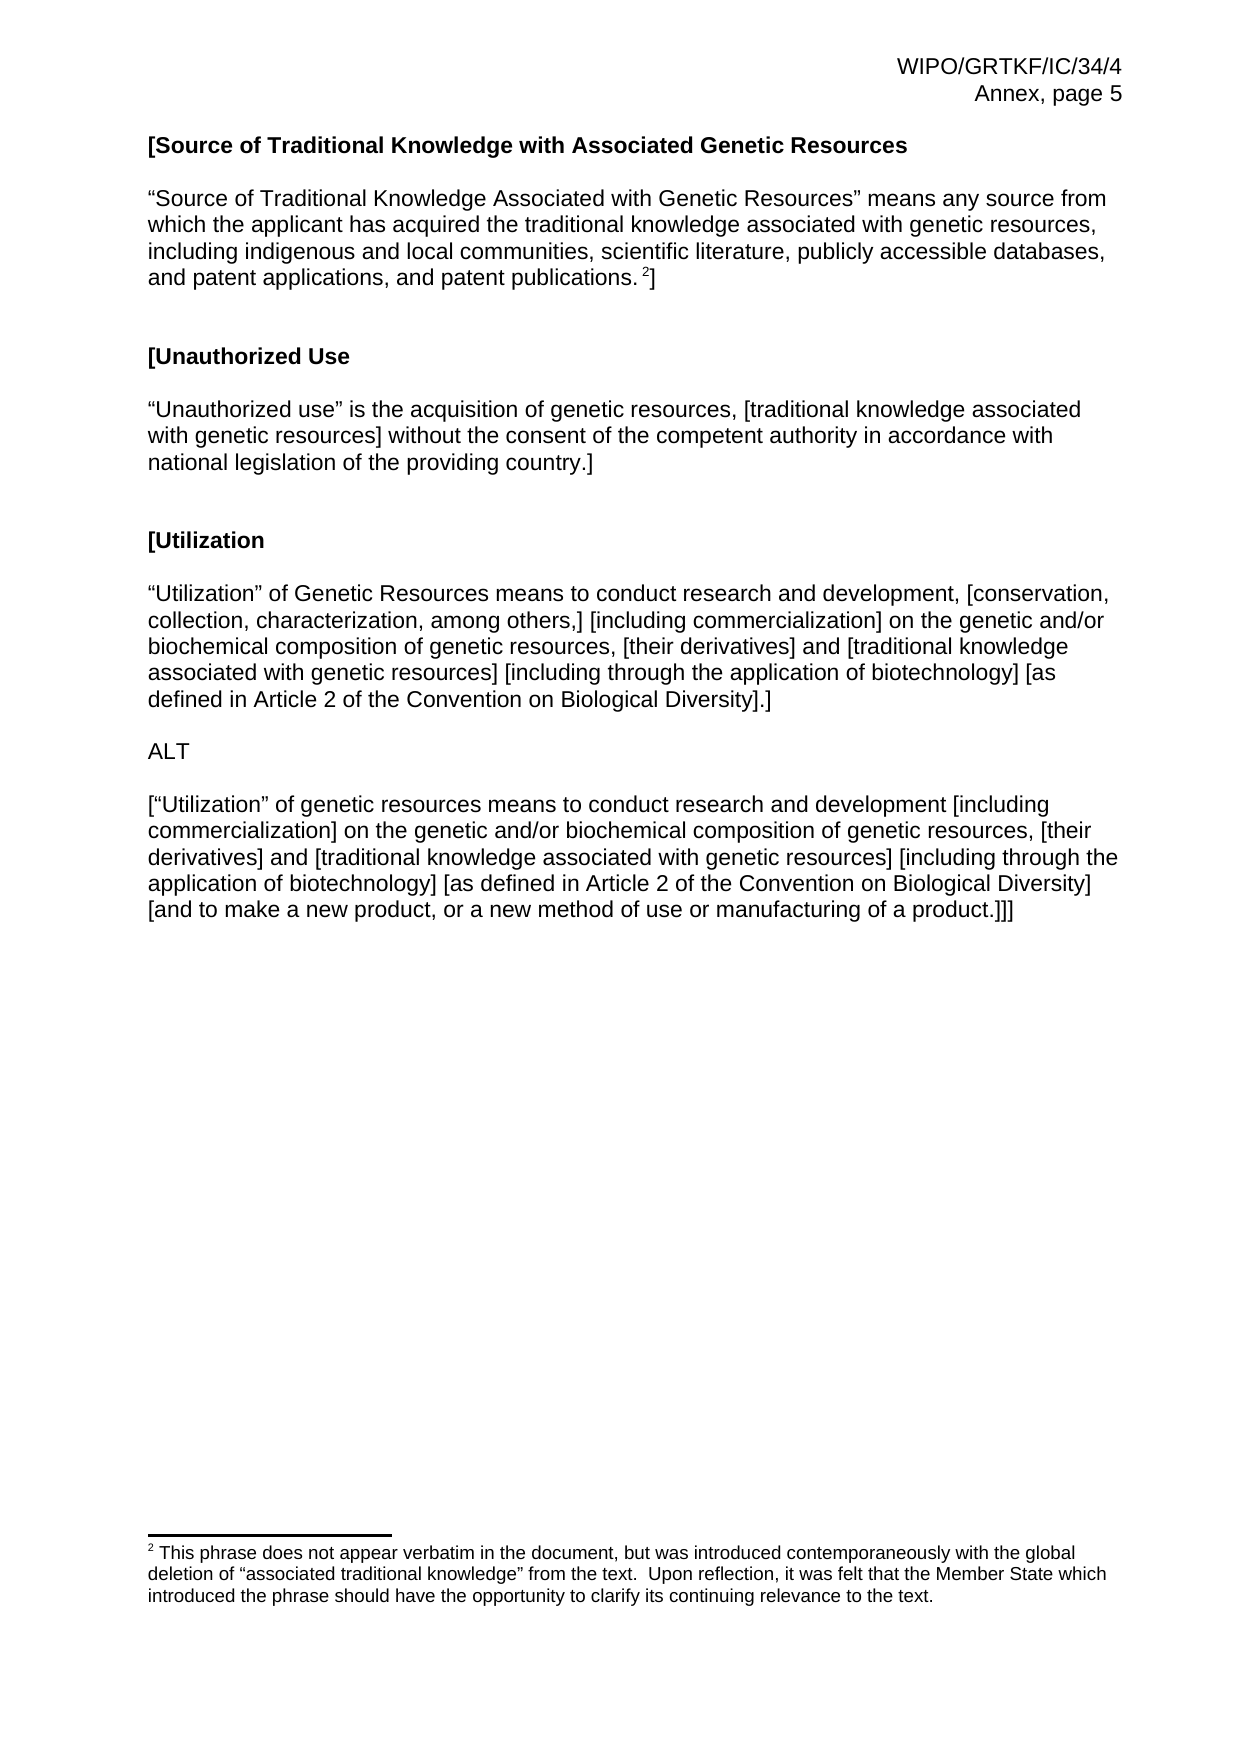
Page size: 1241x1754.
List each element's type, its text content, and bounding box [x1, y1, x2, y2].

text [Source of Traditional Knowledge with Associated Genetic Resources [148, 132, 1122, 158]
text [“Utilization” of genetic resources means to conduct research and development [including commercialization] on the genetic and/or biochemical composition of genetic resources, [their derivatives] and [traditional knowledge associated with genetic resources] [including through the application of biotechnology] [as defined in Article 2 of the Convention on Biological Diversity] [and to make a new product, or a new method of use or manufacturing of a product.]]] [148, 791, 1122, 923]
text “Utilization” of Genetic Resources means to conduct research and development, [conservation, collection, characterization, among others,] [including commercialization] on the genetic and/or biochemical composition of genetic resources, [their derivatives] and [traditional knowledge associated with genetic resources] [including through the application of biotechnology] [as defined in Article 2 of the Convention on Biological Diversity].] [148, 580, 1122, 712]
text “Unauthorized use” is the acquisition of genetic resources, [traditional knowledge associated with genetic resources] without the consent of the competent authority in accordance with national legislation of the providing country.] [148, 396, 1122, 475]
text [Utilization [148, 527, 1122, 554]
text [Unauthorized Use [148, 343, 1122, 369]
text “Source of Traditional Knowledge Associated with Genetic Resources” means any source from which the applicant has acquired the traditional knowledge associated with genetic resources, including indigenous and local communities, scientific literature, publicly accessible databases, and patent applications, and patent publications. ] [148, 185, 1122, 290]
text ALT [148, 738, 1122, 765]
